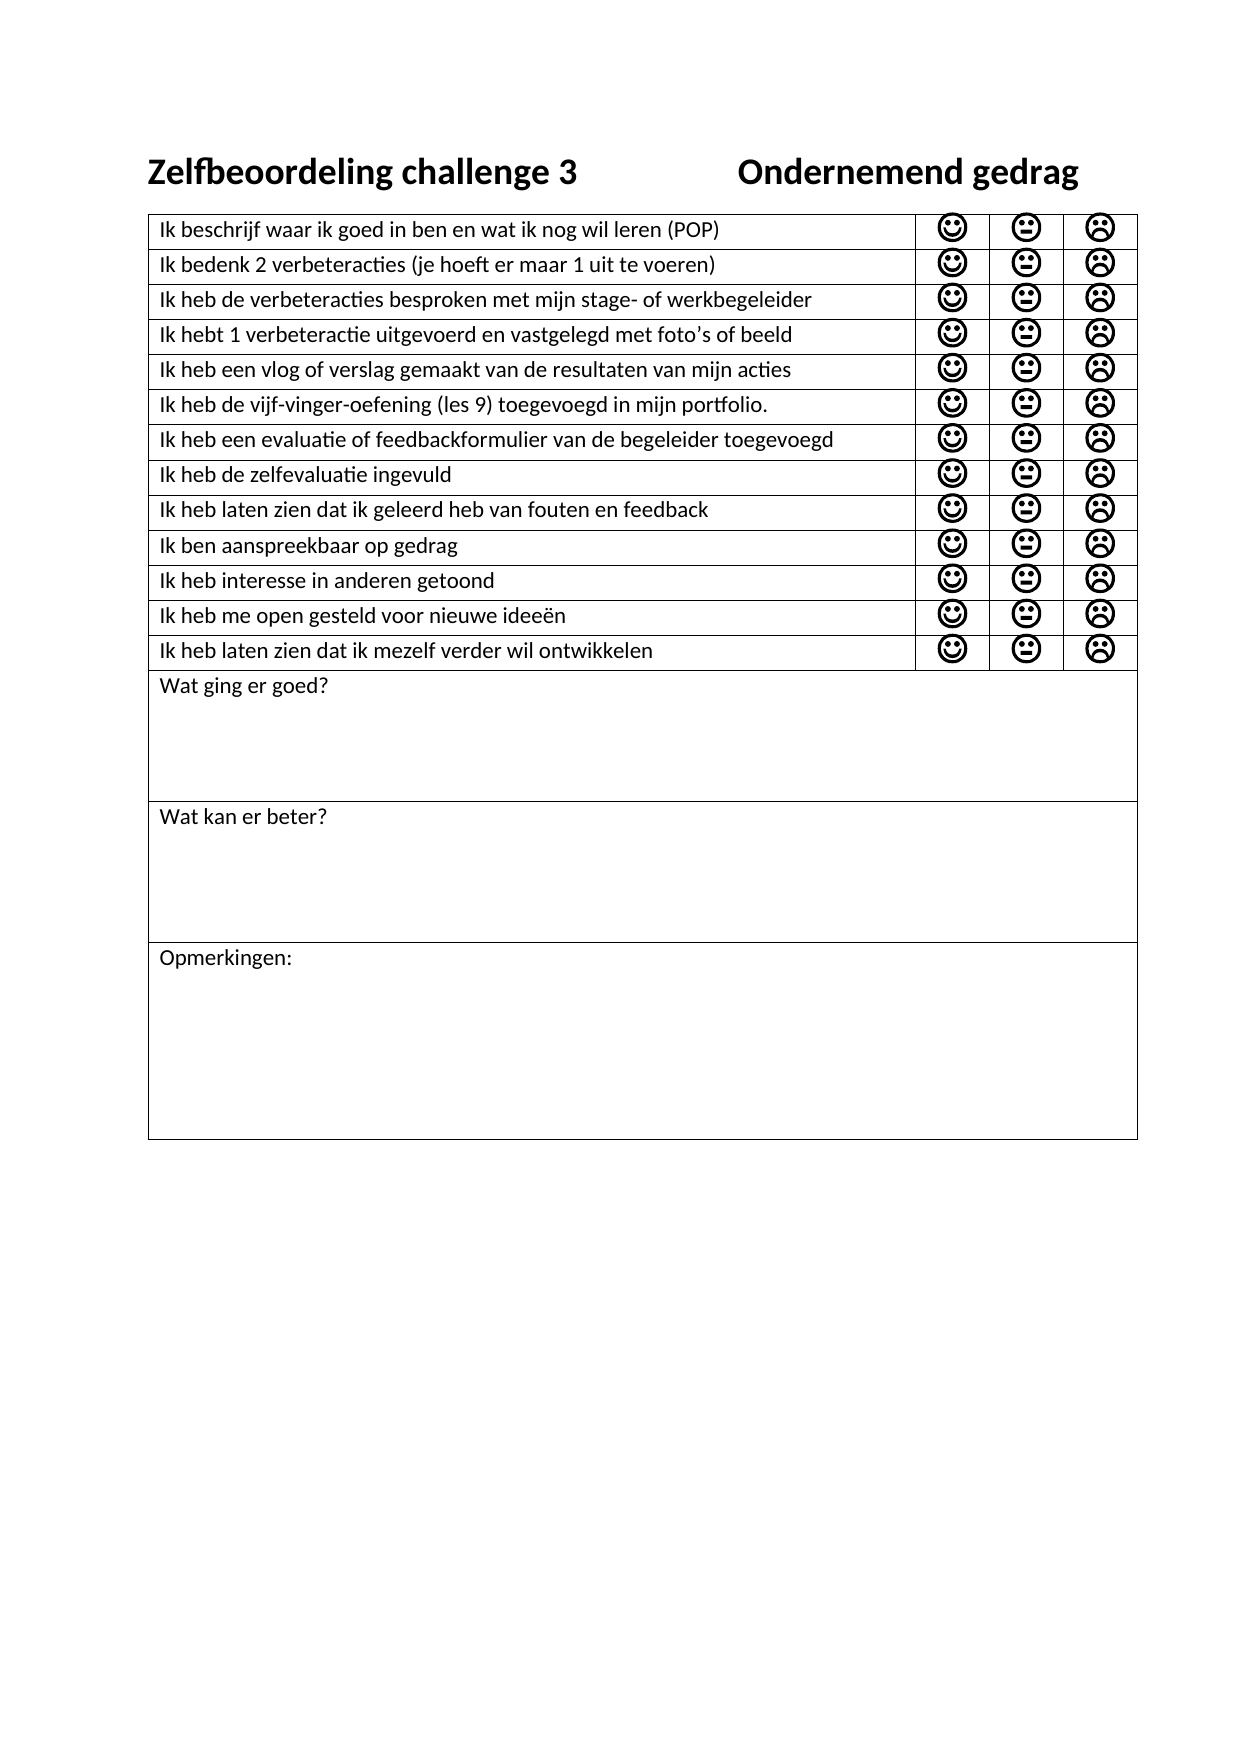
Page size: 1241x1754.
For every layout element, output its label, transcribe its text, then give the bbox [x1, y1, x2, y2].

table_cell [1064, 566, 1137, 600]
table_cell [990, 461, 1063, 494]
table_cell [916, 496, 989, 530]
table_header [1064, 215, 1137, 249]
table_cell [916, 636, 989, 670]
table_cell [990, 566, 1063, 600]
table_cell [990, 601, 1063, 635]
table_cell [916, 285, 989, 319]
table_cell [1064, 496, 1137, 530]
table_cell [990, 496, 1063, 530]
table_cell [1064, 390, 1137, 424]
table_cell [990, 285, 1063, 319]
table_cell [916, 531, 989, 565]
table_cell [990, 636, 1063, 670]
table_cell [990, 355, 1063, 389]
table_cell [916, 566, 989, 600]
table_cell Ik heb me open gesteld voor nieuwe ideeën [149, 601, 915, 635]
table_cell [916, 425, 989, 459]
table_cell Opmerkingen: [149, 943, 1137, 1139]
table_cell [1064, 601, 1137, 635]
table_cell [916, 250, 989, 284]
table_cell [1064, 531, 1137, 565]
table_cell [990, 320, 1063, 354]
table_cell [990, 250, 1063, 284]
table_cell [1064, 461, 1137, 494]
table_cell [1064, 636, 1137, 670]
table_cell Ik heb de verbeteracties besproken met mijn stage- of werkbegeleider [149, 285, 915, 319]
table_cell [916, 601, 989, 635]
table_header [916, 215, 989, 249]
table_cell Ik heb interesse in anderen getoond [149, 566, 915, 600]
table_cell [916, 355, 989, 389]
table_cell [916, 390, 989, 424]
table_header Ik beschrijf waar ik goed in ben en wat ik nog wil leren (POP) [149, 215, 915, 249]
table_cell [1064, 320, 1137, 354]
table_cell Wat kan er beter? [149, 802, 1137, 942]
table_cell Ik bedenk 2 verbeteracties (je hoeft er maar 1 uit te voeren) [149, 250, 915, 284]
table_cell Ik ben aanspreekbaar op gedrag [149, 531, 915, 565]
table_cell [1064, 250, 1137, 284]
text Zelfbeoordeling challenge 3 Ondernemend gedrag [148, 148, 1093, 193]
table_cell Ik hebt 1 verbeteractie uitgevoerd en vastgelegd met foto’s of beeld [149, 320, 915, 354]
table_cell [916, 320, 989, 354]
table_cell [916, 461, 989, 494]
table_cell Ik heb laten zien dat ik mezelf verder wil ontwikkelen [149, 636, 915, 670]
table_cell Ik heb de zelfevaluatie ingevuld [149, 461, 915, 494]
table_cell [990, 531, 1063, 565]
table_cell [1064, 355, 1137, 389]
table_cell [1064, 425, 1137, 459]
table_cell [990, 425, 1063, 459]
table_cell Wat ging er goed? [149, 671, 1137, 801]
table_cell [990, 390, 1063, 424]
table_cell Ik heb een vlog of verslag gemaakt van de resultaten van mijn acties [149, 355, 915, 389]
table_cell [1064, 285, 1137, 319]
table_header [990, 215, 1063, 249]
table_cell Ik heb de vijf-vinger-oefening (les 9) toegevoegd in mijn portfolio. [149, 390, 915, 424]
table_cell Ik heb een evaluatie of feedbackformulier van de begeleider toegevoegd [149, 425, 915, 459]
table_cell Ik heb laten zien dat ik geleerd heb van fouten en feedback [149, 496, 915, 530]
